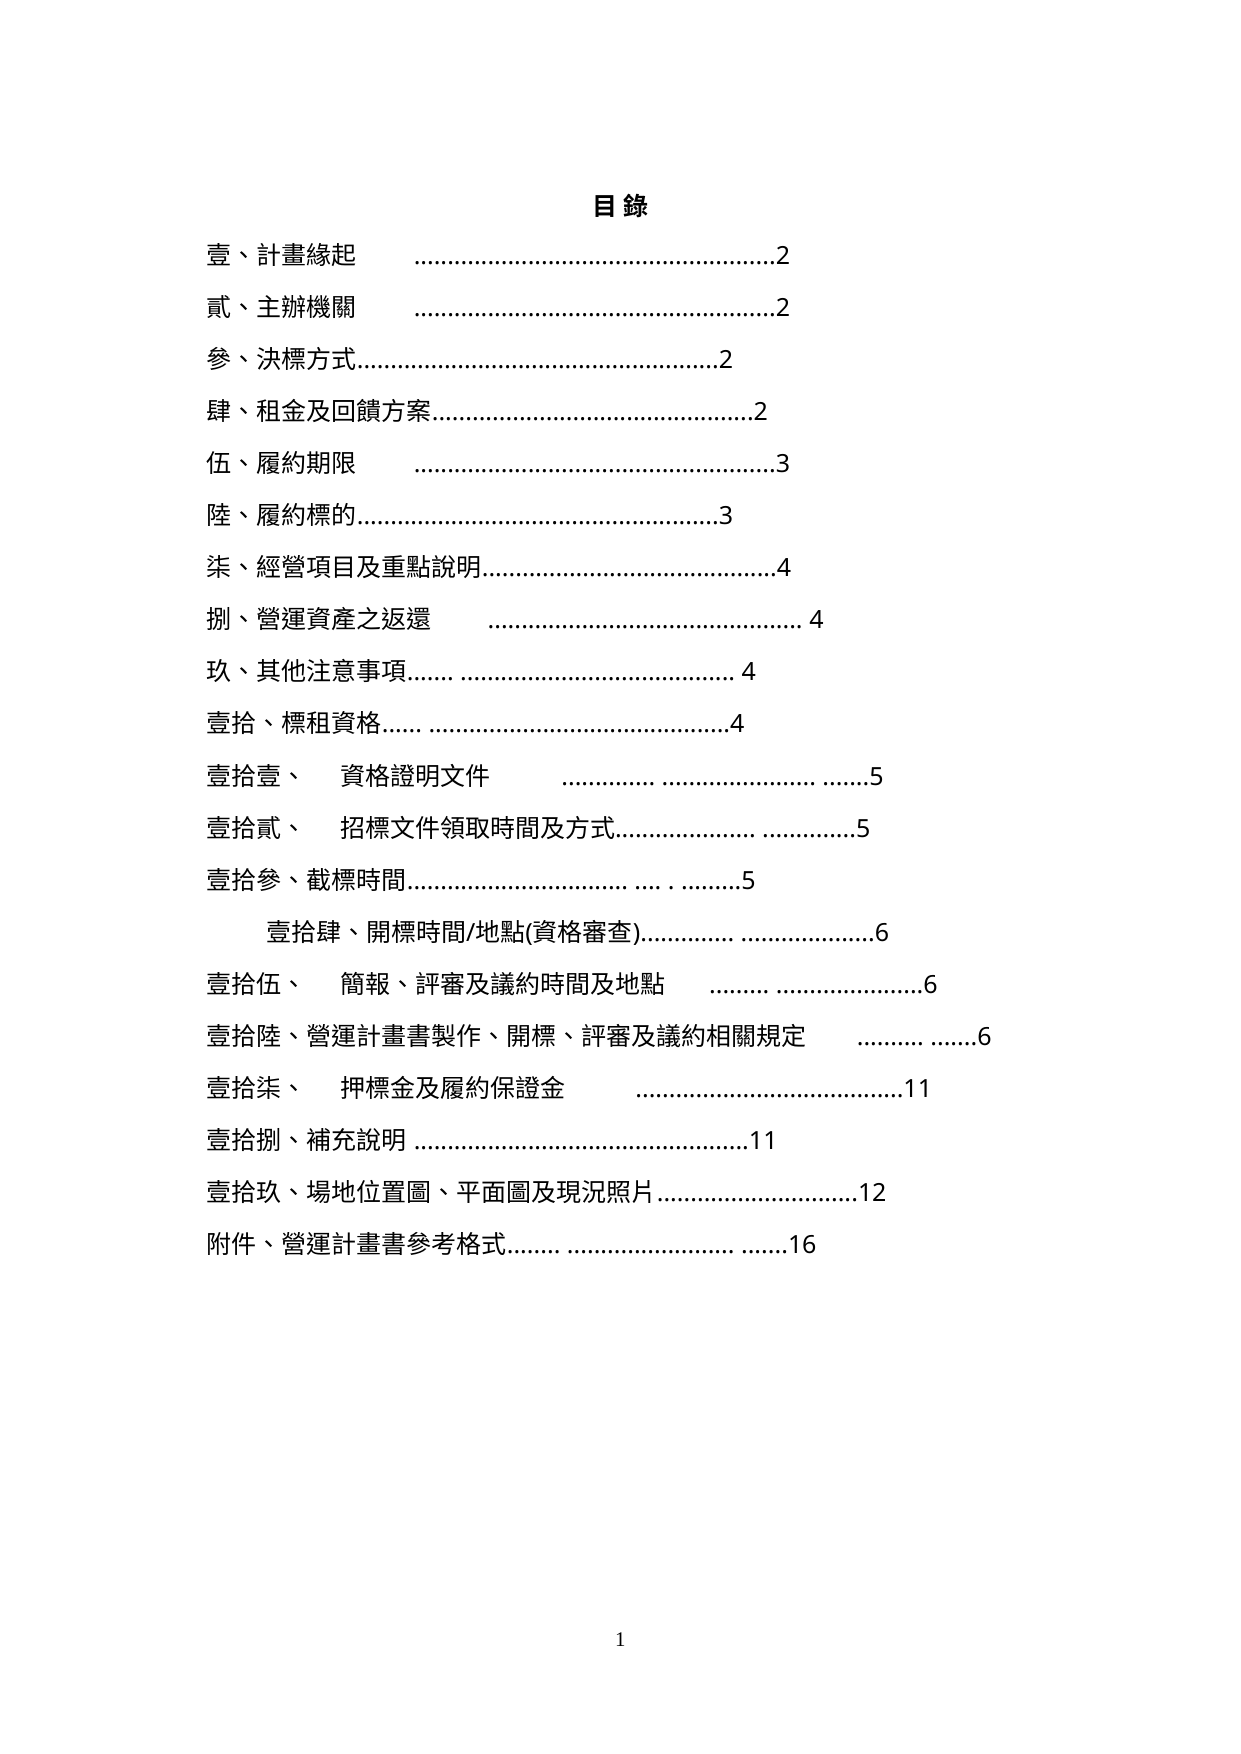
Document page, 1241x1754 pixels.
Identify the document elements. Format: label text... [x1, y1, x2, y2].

text 壹、計畫緣起 ......................................................2 [207, 222, 1122, 274]
text 壹拾參、截標時間................................. .... . .........5 [207, 847, 1122, 899]
text 壹拾捌、補充說明 ..................................................11 [207, 1108, 1122, 1160]
text 柒、經營項目及重點說明............................................4 [207, 535, 1122, 587]
text 目 錄 [118, 186, 1122, 222]
text 壹拾貳、 招標文件領取時間及方式..................... ..............5 [207, 795, 1122, 847]
text 陸、履約標的......................................................3 [207, 483, 1122, 535]
text 貳、主辦機關 ......................................................2 [207, 274, 1122, 327]
text 壹拾肆、開標時間/地點(資格審查).............. ....................6 [207, 899, 1122, 952]
text 玖、其他注意事項....... ......................................... 4 [207, 639, 1122, 691]
text 壹拾柒、 押標金及履約保證金 ........................................11 [207, 1056, 1122, 1108]
text 肆、租金及回饋方案................................................2 [207, 379, 1122, 431]
text 附件、營運計畫書參考格式........ ......................... .......16 [207, 1212, 1122, 1264]
text 壹拾伍、 簡報、評審及議約時間及地點 ......... ......................6 [207, 952, 1122, 1004]
text 參、決標方式......................................................2 [207, 327, 1122, 379]
text 捌、營運資產之返還 ............................................... 4 [207, 587, 1122, 639]
text 壹拾陸、營運計畫書製作、開標、評審及議約相關規定 .......... .......6 [207, 1004, 1122, 1056]
text 壹拾壹、 資格證明文件 .............. ....................... .......5 [207, 743, 1122, 795]
text 伍、履約期限 ......................................................3 [207, 431, 1122, 483]
text 壹拾、標租資格...... .............................................4 [207, 691, 1122, 743]
text 壹拾玖、場地位置圖、平面圖及現況照片..............................12 [207, 1160, 1122, 1212]
